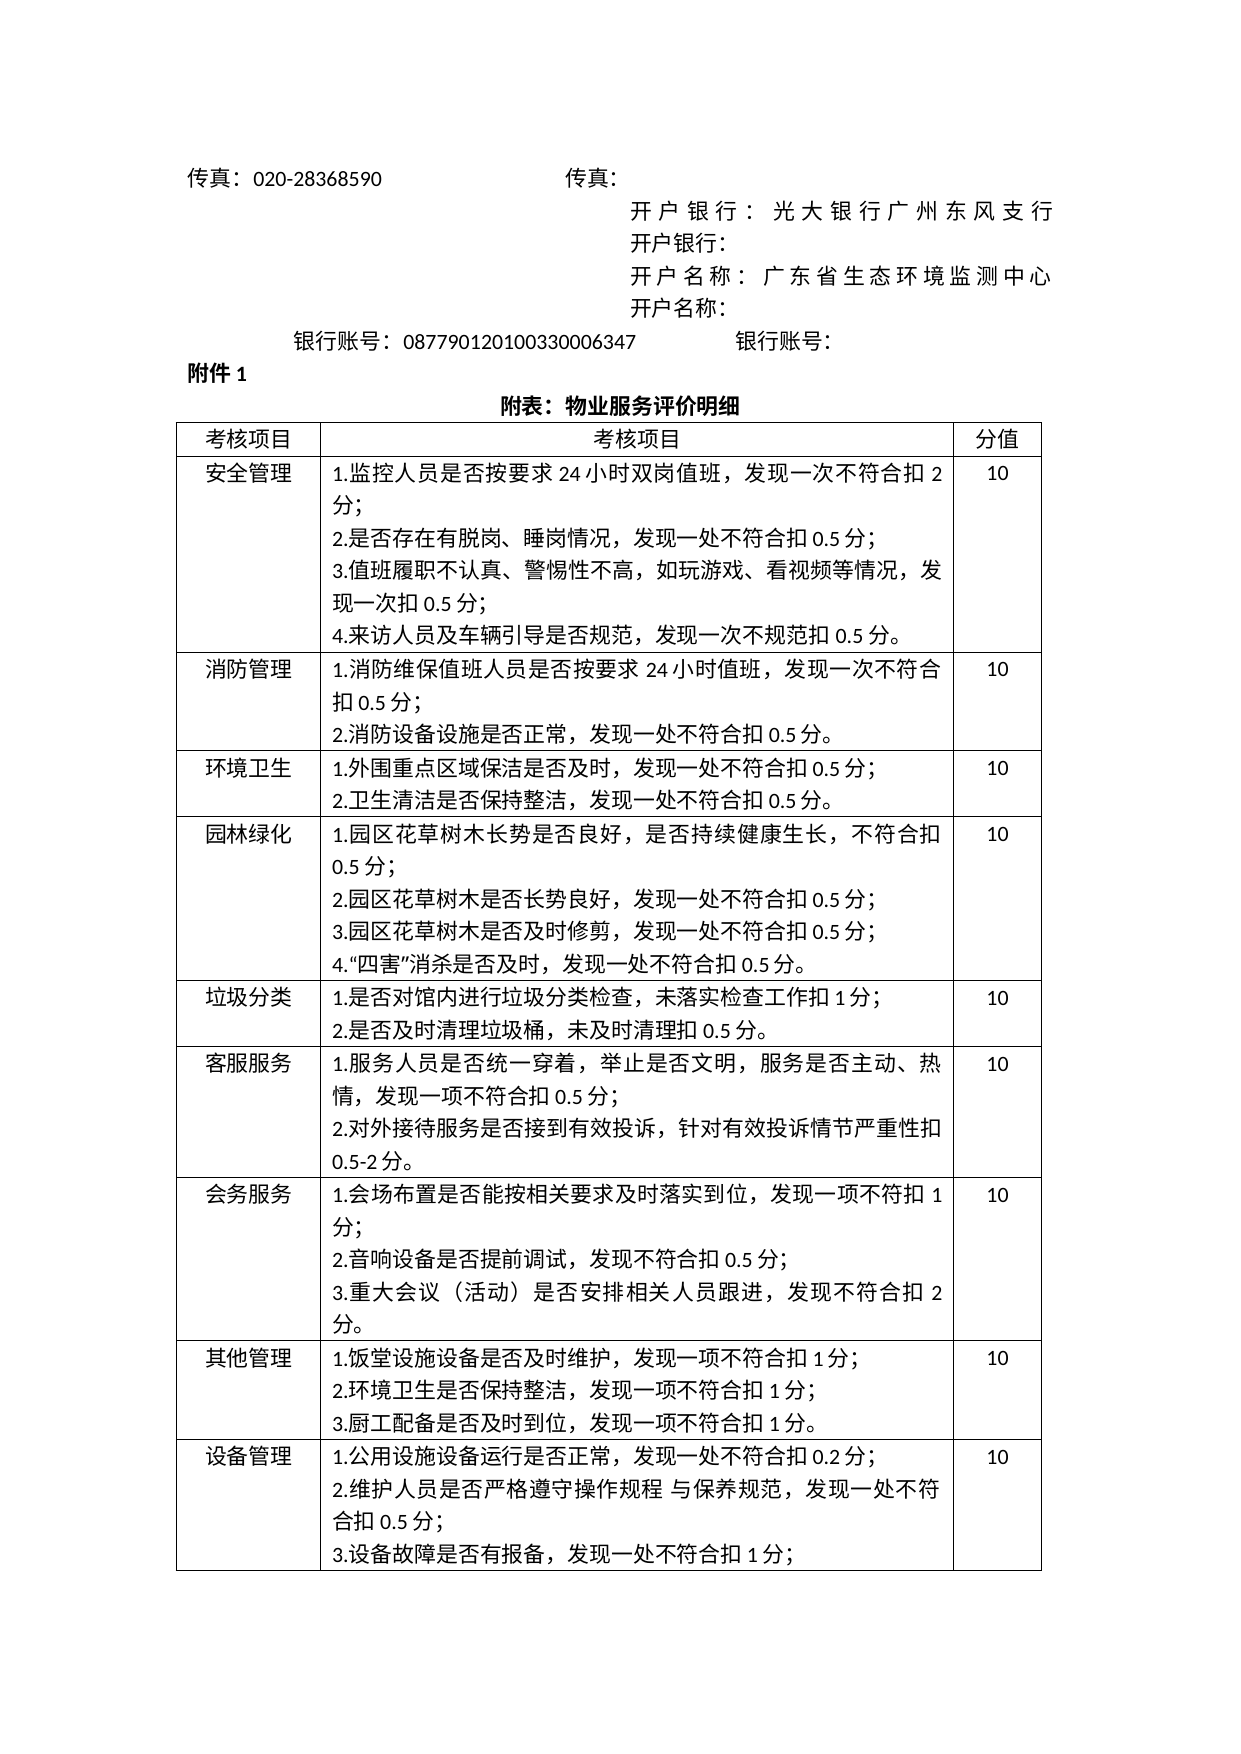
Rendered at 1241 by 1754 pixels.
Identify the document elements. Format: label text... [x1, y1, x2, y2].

table_cell 10 [954, 1047, 1041, 1177]
table_cell 垃圾分类 [177, 981, 320, 1046]
table_header 考核项目 [321, 423, 953, 456]
text 传真：020-28368590 传真： [187, 162, 1053, 194]
table_cell 1.监控人员是否按要求24小时双岗值班，发现一次不符合扣2分； 2.是否存在有脱岗、睡岗情况，发现一处不符合扣0.5分； 3.值班履职不认真、警惕性不高，如玩游戏、看视频等情况，发现一次扣0.5分； 4.来访人员及车辆引导是否规范，发现一次不规范扣 0.5 分。 [321, 457, 953, 652]
table_cell 会务服务 [177, 1178, 320, 1340]
table_cell 10 [954, 1440, 1041, 1570]
table_cell 1.是否对馆内进行垃圾分类检查，未落实检查工作扣1分； 2.是否及时清理垃圾桶，未及时清理扣0.5分。 [321, 981, 953, 1046]
text 开户名称：广东省生态环境监测中心 开户名称： [630, 259, 1053, 324]
table_cell 10 [954, 981, 1041, 1046]
table_cell 安全管理 [177, 457, 320, 652]
table_cell 10 [954, 751, 1041, 816]
table_cell 1.饭堂设施设备是否及时维护，发现一项不符合扣1分； 2.环境卫生是否保持整洁，发现一项不符合扣1分； 3.厨工配备是否及时到位，发现一项不符合扣1分。 [321, 1341, 953, 1439]
table_cell 1.服务人员是否统一穿着，举止是否文明，服务是否主动、热情，发现一项不符合扣0.5分； 2.对外接待服务是否接到有效投诉，针对有效投诉情节严重性扣0.5-2分。 [321, 1047, 953, 1177]
table_cell 10 [954, 457, 1041, 652]
table_cell 1.园区花草树木长势是否良好，是否持续健康生长，不符合扣0.5分； 2.园区花草树木是否长势良好，发现一处不符合扣0.5分； 3.园区花草树木是否及时修剪，发现一处不符合扣0.5分； 4.“四害”消杀是否及时，发现一处不符合扣0.5分。 [321, 817, 953, 980]
table_cell 10 [954, 817, 1041, 980]
table_cell 10 [954, 1341, 1041, 1439]
table_cell 客服服务 [177, 1047, 320, 1177]
table_cell 设备管理 [177, 1440, 320, 1570]
table_cell 园林绿化 [177, 817, 320, 980]
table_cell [321, 1440, 953, 1570]
table_cell 1.外围重点区域保洁是否及时，发现一处不符合扣0.5分； 2.卫生清洁是否保持整洁，发现一处不符合扣0.5分。 [321, 751, 953, 816]
table_cell 10 [954, 1178, 1041, 1340]
text 开户银行：光大银行广州东风支行 开户银行： [630, 194, 1053, 259]
table_header 考核项目 [177, 423, 320, 456]
table_cell 环境卫生 [177, 751, 320, 816]
text 银行账号：087790120100330006347 银行账号： [294, 324, 1053, 357]
table_cell 其他管理 [177, 1341, 320, 1439]
table_cell 1.消防维保值班人员是否按要求24小时值班，发现一次不符合扣0.5分； 2.消防设备设施是否正常，发现一处不符合扣0.5分。 [321, 653, 953, 750]
table_cell 10 [954, 653, 1041, 750]
table_header 分值 [954, 423, 1041, 456]
table_cell 1.会场布置是否能按相关要求及时落实到位，发现一项不符扣1分； 2.音响设备是否提前调试，发现不符合扣0.5分； 3.重大会议（活动）是否安排相关人员跟进，发现不符合扣2分。 [321, 1178, 953, 1340]
table_cell 消防管理 [177, 653, 320, 750]
text 附件1 [187, 357, 1053, 389]
text 附表：物业服务评价明细 [187, 389, 1053, 422]
